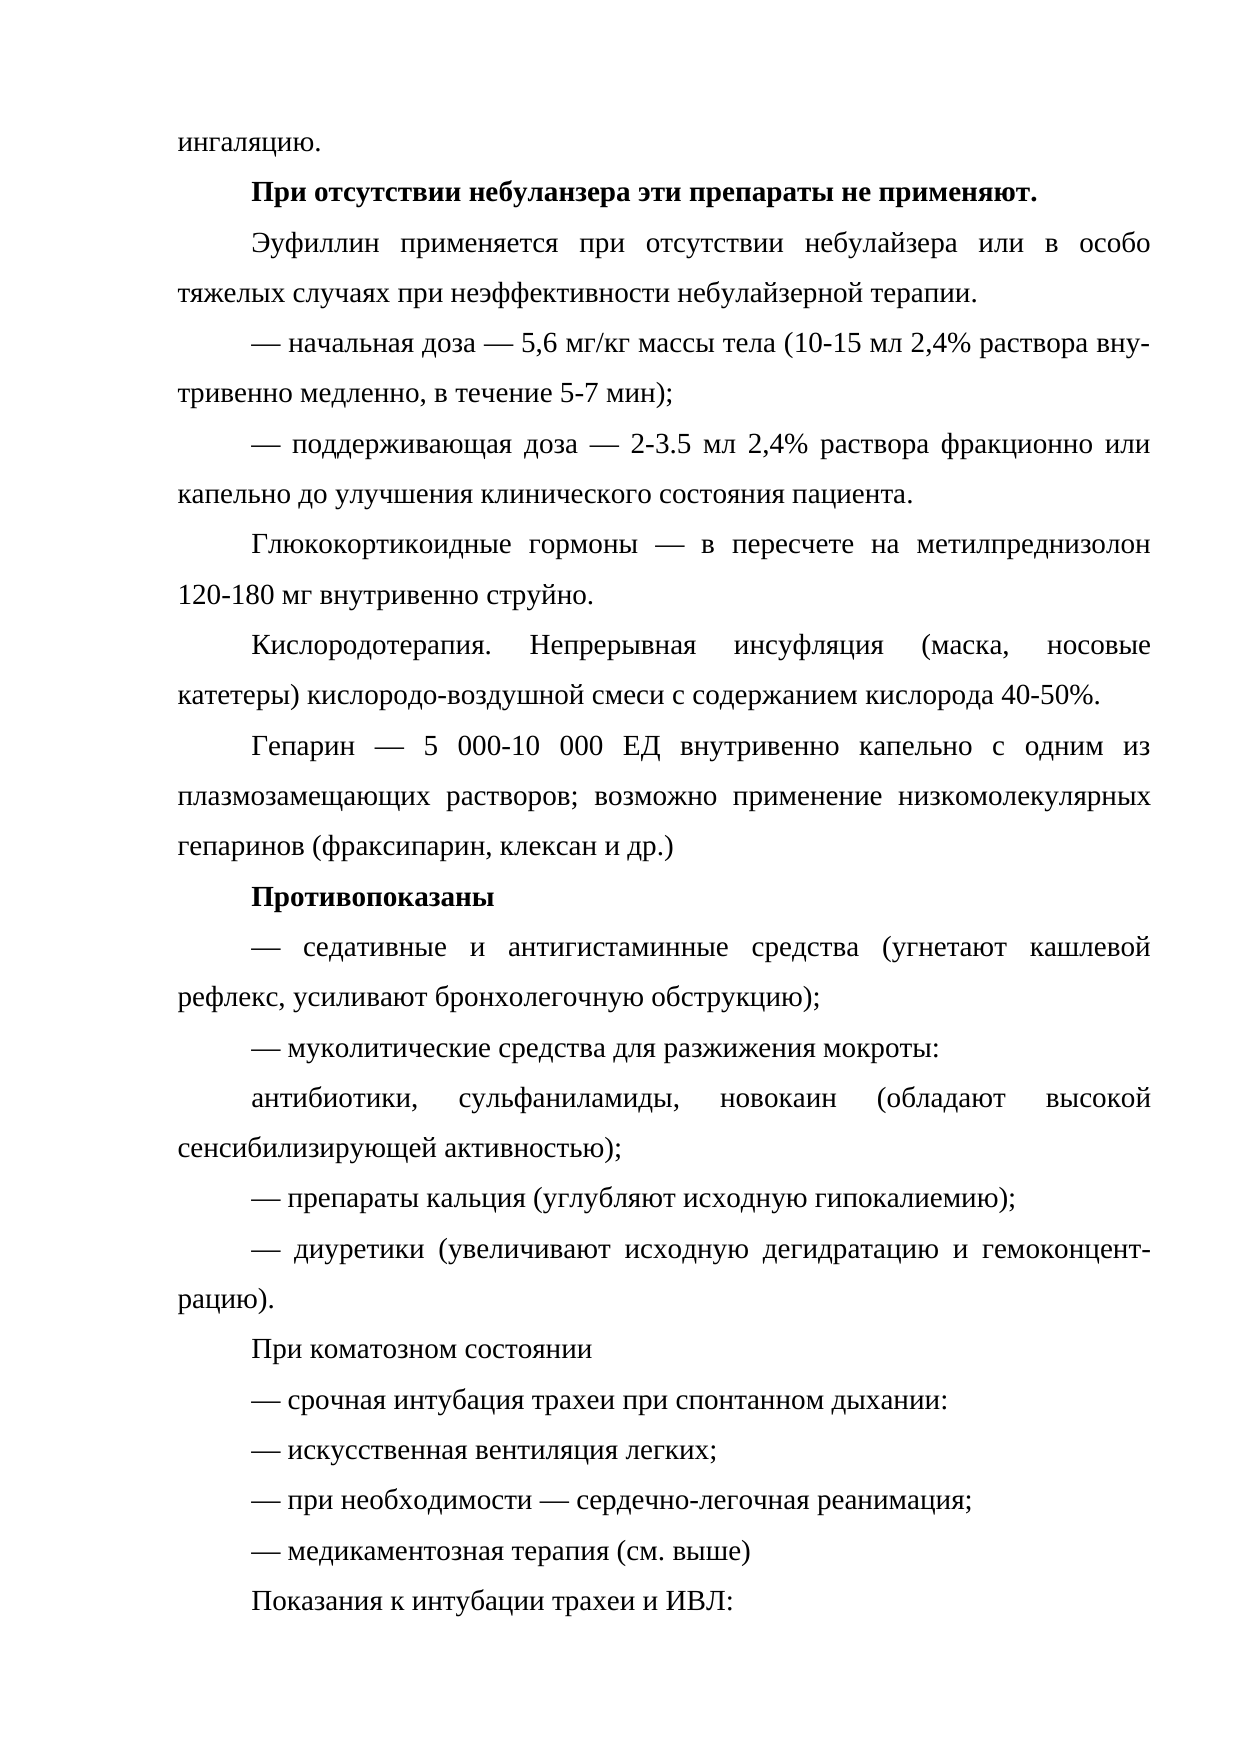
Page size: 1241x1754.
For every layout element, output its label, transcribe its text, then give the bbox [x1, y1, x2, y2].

text При отсутствии небуланзера эти препараты не применяют. [177, 174, 1152, 208]
text Кислородотерапия. Непрерывная инсуфляция (маска, носовые катетеры) кислородо-воздушной смеси с содержанием кислорода 40-50%. [177, 627, 1152, 711]
text антибиотики, сульфаниламиды, новокаин (обладают высокой сенсибилизирующей активностью); [177, 1080, 1152, 1164]
text — поддерживающая доза — 2-3.5 мл 2,4% раствора фракционно или капельно до улучшения клинического состояния пациента. [177, 426, 1152, 510]
text — препараты кальция (углубляют исходную гипокалиемию); [177, 1181, 1152, 1214]
text Показания к интубации трахеи и ИВЛ: [177, 1583, 1152, 1617]
text — муколитические средства для разжижения мокроты: [177, 1030, 1152, 1063]
text — диуретики (увеличивают исходную дегидратацию и гемоконцент-рацию). [177, 1231, 1152, 1315]
text — срочная интубация трахеи при спонтанном дыхании: [177, 1382, 1152, 1415]
text — седативные и антигистаминные средства (угнетают кашлевой рефлекс, усиливают бронхолегочную обструкцию); [177, 929, 1152, 1013]
text При коматозном состоянии [177, 1332, 1152, 1365]
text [177, 124, 1152, 158]
text — начальная доза — 5,6 мг/кг массы тела (10-15 мл 2,4% раствора вну-тривенно медленно, в течение 5-7 мин); [177, 325, 1152, 409]
text Противопоказаны [177, 879, 1152, 912]
text Гепарин — 5 000-10 000 ЕД внутривенно капельно с одним из плазмозамещающих растворов; возможно применение низкомолекулярных гепаринов (фраксипарин, клексан и др.) [177, 728, 1152, 862]
text Глюкокортикоидные гормоны — в пересчете на метилпреднизолон 120-180 мг внутривенно струйно. [177, 527, 1152, 610]
text — искусственная вентиляция легких; [177, 1432, 1152, 1466]
text — при необходимости — сердечно-легочная реанимация; [177, 1482, 1152, 1516]
text Эуфиллин применяется при отсутствии небулайзера или в особо тяжелых случаях при неэффективности небулайзерной терапии. [177, 225, 1152, 308]
text — медикаментозная терапия (см. выше) [177, 1533, 1152, 1566]
